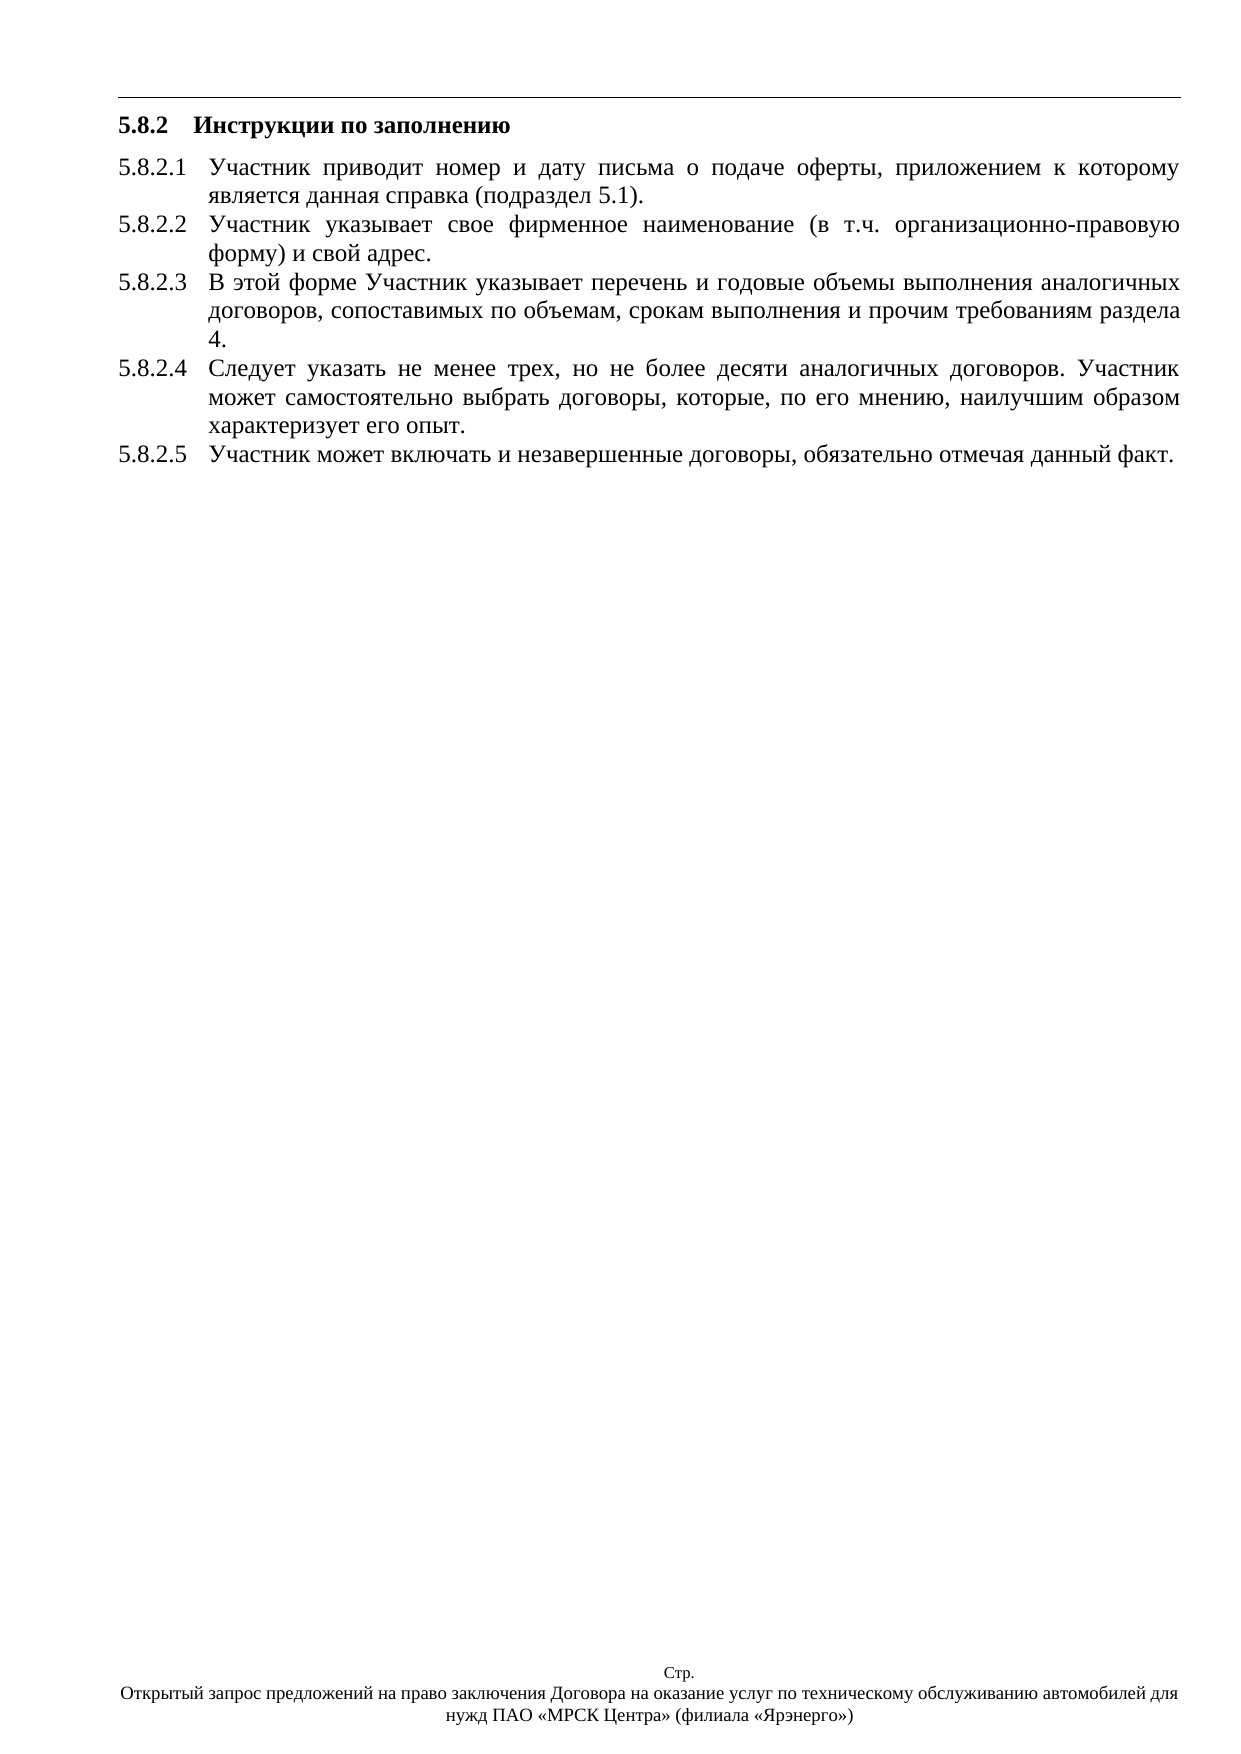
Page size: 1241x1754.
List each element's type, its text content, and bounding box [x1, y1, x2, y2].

list В этой форме Участник указывает перечень и годовые объемы выполнения аналогичных договоров, сопоставимых по объемам, срокам выполнения и прочим требованиям раздела 4. [118, 267, 1181, 353]
list Участник приводит номер и дату письма о подаче оферты, приложением к которому является данная справка (подраздел 5.1). [118, 152, 1181, 209]
list Следует указать не менее трех, но не более десяти аналогичных договоров. Участник может самостоятельно выбрать договоры, которые, по его мнению, наилучшим образом характеризует его опыт. [118, 353, 1181, 439]
list Участник может включать и незавершенные договоры, обязательно отмечая данный факт. [118, 439, 1181, 468]
list Участник указывает свое фирменное наименование (в т.ч. организационно-правовую форму) и свой адрес. [118, 209, 1181, 267]
subtitle Инструкции по заполнению [118, 111, 1181, 139]
